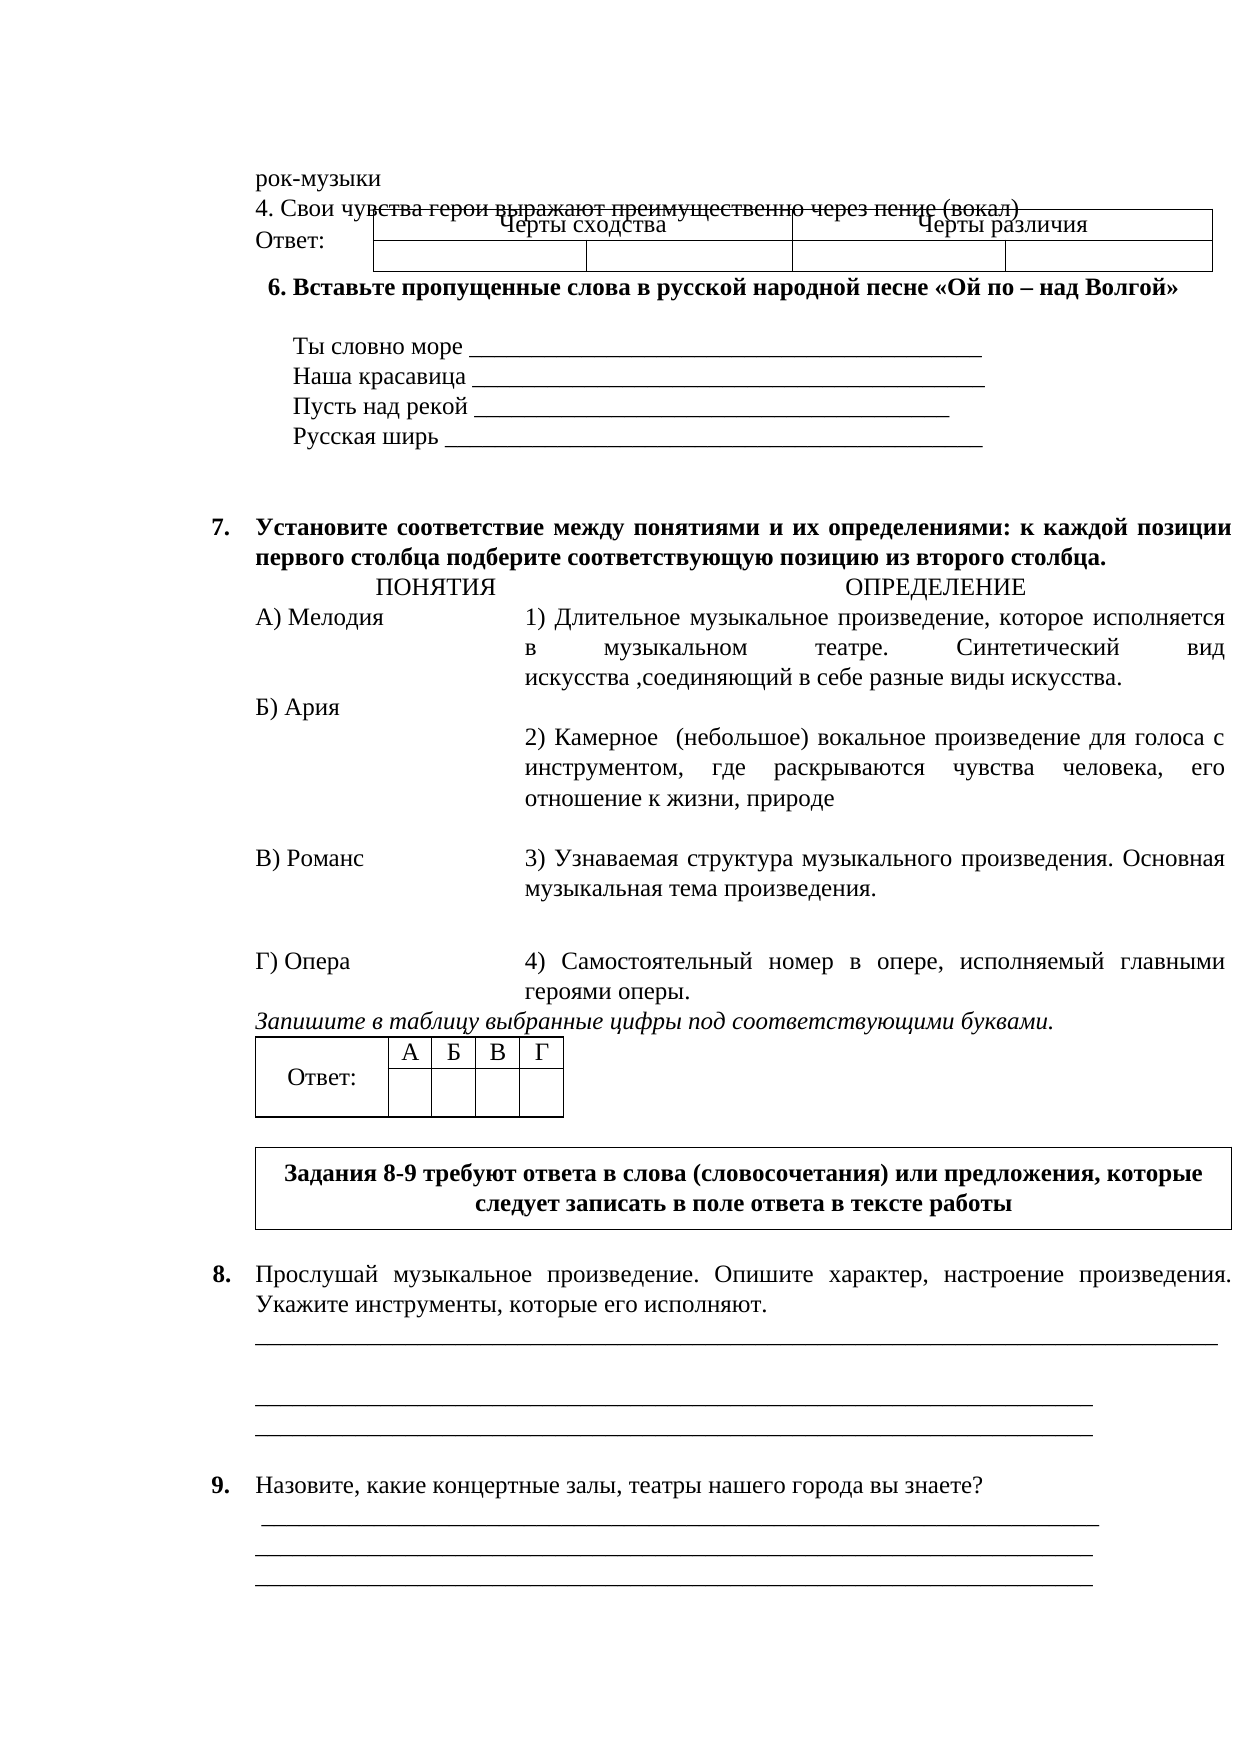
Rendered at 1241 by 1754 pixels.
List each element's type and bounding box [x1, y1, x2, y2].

table_cell [177, 118, 1240, 1590]
